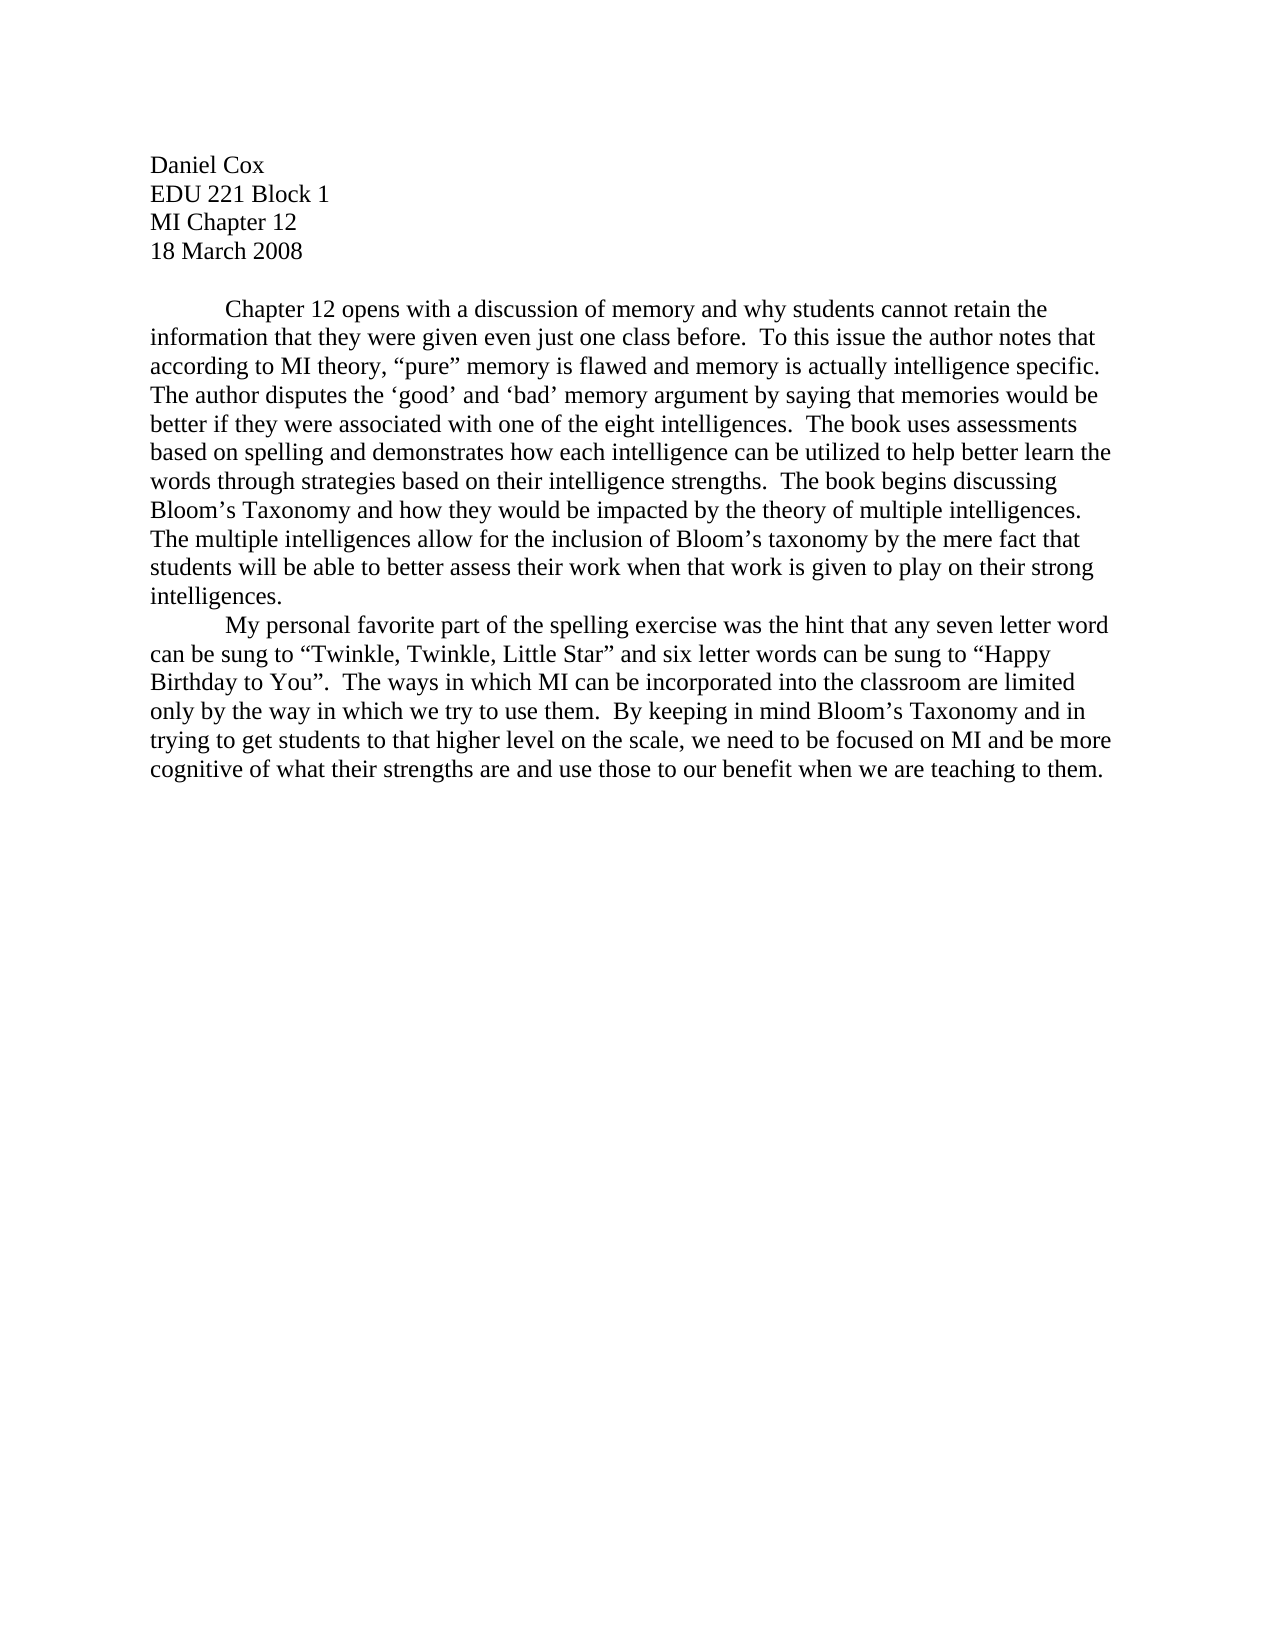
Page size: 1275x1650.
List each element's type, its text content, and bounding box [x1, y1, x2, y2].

text Daniel Cox [150, 150, 1125, 179]
text Chapter 12 opens with a discussion of memory and why students cannot retain the information that they were given even just one class before. To this issue the author notes that according to MI theory, “pure” memory is flawed and memory is actually intelligence specific. The author disputes the ‘good’ and ‘bad’ memory argument by saying that memories would be better if they were associated with one of the eight intelligences. The book uses assessments based on spelling and demonstrates how each intelligence can be utilized to help better learn the words through strategies based on their intelligence strengths. The book begins discussing Bloom’s Taxonomy and how they would be impacted by the theory of multiple intelligences. The multiple intelligences allow for the inclusion of Bloom’s taxonomy by the mere fact that students will be able to better assess their work when that work is given to play on their strong intelligences. [150, 294, 1125, 610]
text 18 March 2008 [150, 236, 1125, 265]
text EDU 221 Block 1 [150, 179, 1125, 207]
text My personal favorite part of the spelling exercise was the hint that any seven letter word can be sung to “Twinkle, Twinkle, Little Star” and six letter words can be sung to “Happy Birthday to You”. The ways in which MI can be incorporated into the classroom are limited only by the way in which we try to use them. By keeping in mind Bloom’s Taxonomy and in trying to get students to that higher level on the scale, we need to be focused on MI and be more cognitive of what their strengths are and use those to our benefit when we are teaching to them. [150, 610, 1125, 782]
text MI Chapter 12 [150, 207, 1125, 236]
